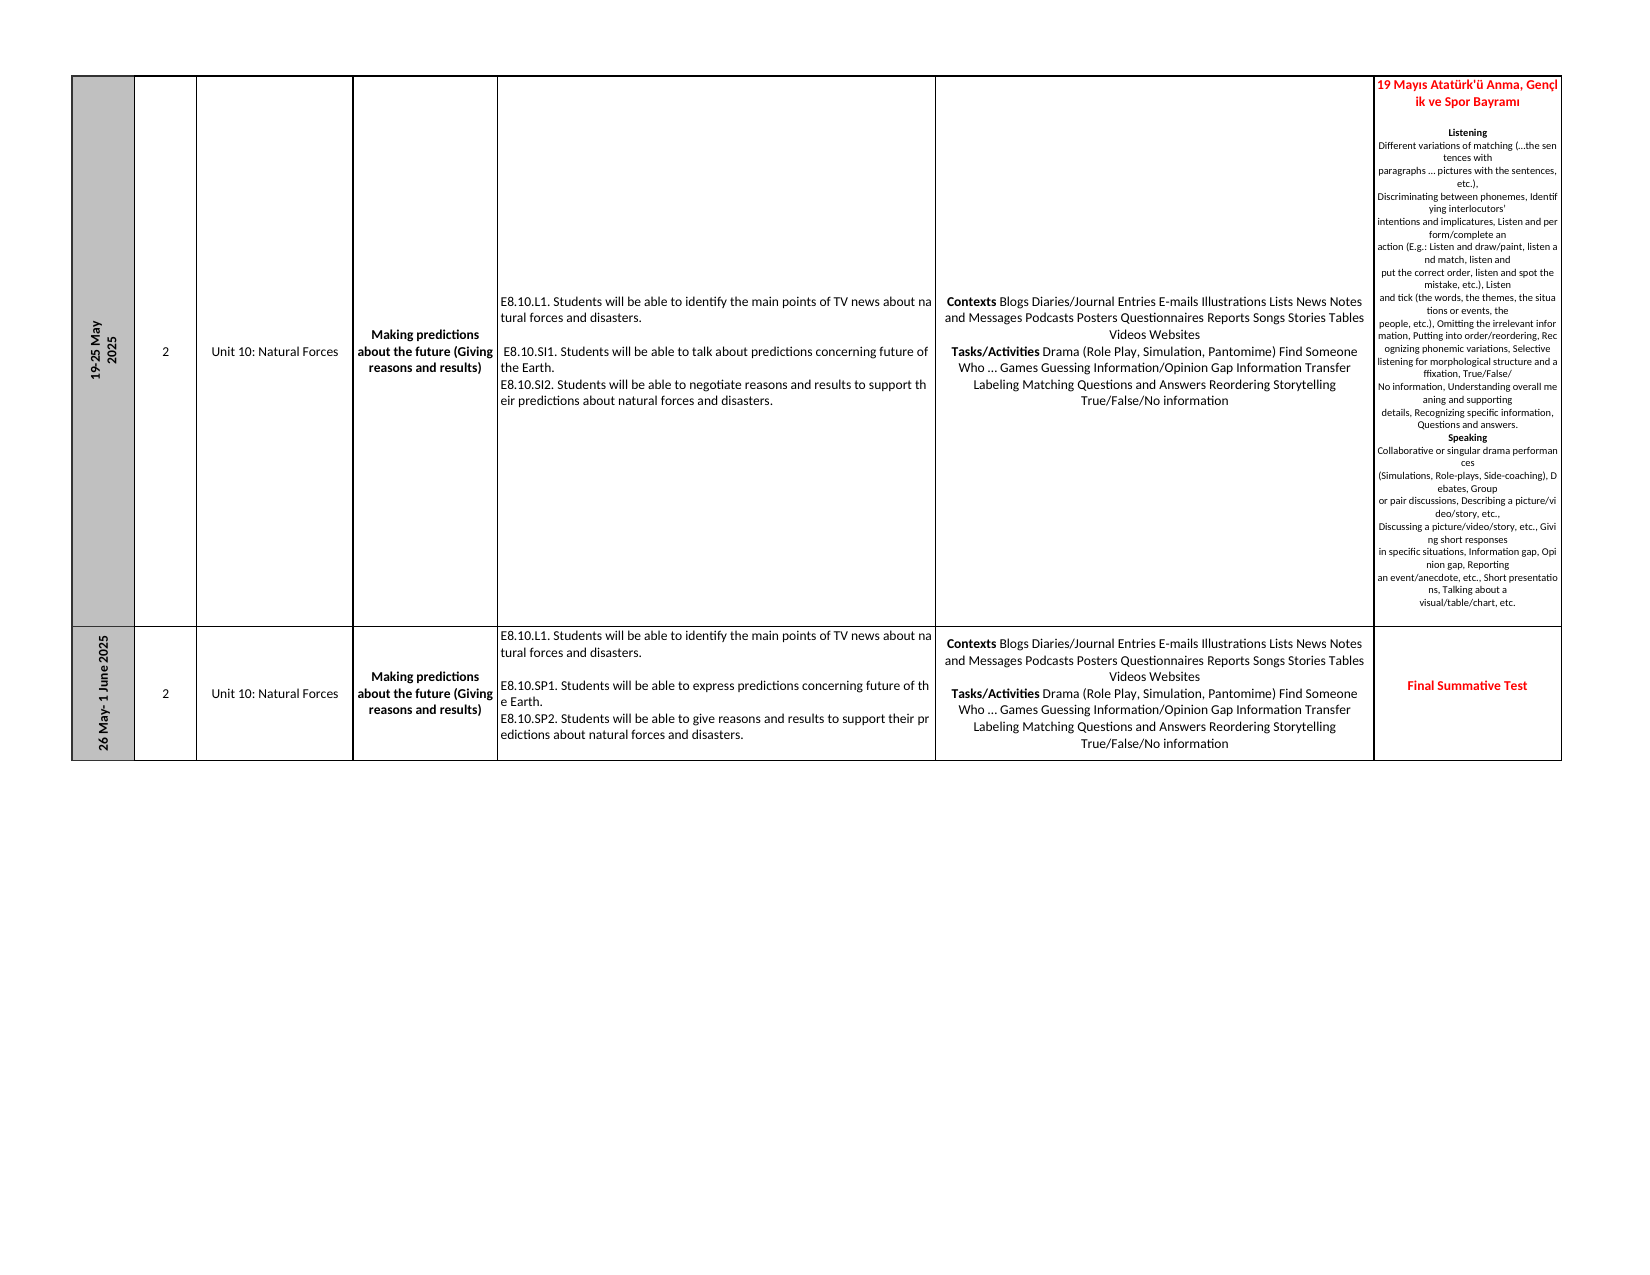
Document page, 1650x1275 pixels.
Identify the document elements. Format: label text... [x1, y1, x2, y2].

table_cell Unit 10: Natural Forces [197, 77, 352, 626]
table_cell Making predictions about the future (Giving reasons and results) [354, 77, 497, 626]
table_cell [936, 77, 1373, 626]
table_cell E8.10.L1. Students will be able to identify the main points of TV news about natural forces and disasters. E8.10.SP1. Students will be able to express predictions concerning future of the Earth. E8.10.SP2. Students will be able to give reasons and results to support their predictions about natural forces and disasters. [498, 627, 935, 760]
table_cell Unit 10: Natural Forces [197, 627, 352, 760]
table_cell Making predictions about the future (Giving reasons and results) [354, 627, 497, 760]
table_cell Final Summative Test [1375, 627, 1561, 760]
table_cell 2 [135, 627, 196, 760]
table_cell 26 May- 1 June 2025 [73, 627, 134, 760]
table_cell 2 [135, 77, 196, 626]
table_cell 19-25 May 2025 [73, 77, 134, 626]
table_cell 19 Mayıs Atatürk'ü Anma, Gençlik ve Spor Bayramı Listening Different variations of matching (…the sentences with paragraphs … pictures with the sentences, etc.), Discriminating between phonemes, Identifying interlocutors’ intentions and implicatures, Listen and perform/complete an action (E.g.: Listen and draw/paint, listen and match, listen and put the correct order, listen and spot the mistake, etc.), Listen and tick (the words, the themes, the situations or events, the people, etc.), Omitting the irrelevant information, Putting into order/reordering, Recognizing phonemic variations, Selective listening for morphological structure and affixation, True/False/ No information, Understanding overall meaning and supporting details, Recognizing specific information, Questions and answers. Speaking Collaborative or singular drama performances (Simulations, Role-plays, Side-coaching), Debates, Group or pair discussions, Describing a picture/video/story, etc., Discussing a picture/video/story, etc., Giving short responses in specific situations, Information gap, Opinion gap, Reporting an event/anecdote, etc., Short presentations, Talking about a visual/table/chart, etc. [1375, 77, 1561, 626]
table_cell E8.10.L1. Students will be able to identify the main points of TV news about natural forces and disasters. E8.10.SI1. Students will be able to talk about predictions concerning future of the Earth. E8.10.SI2. Students will be able to negotiate reasons and results to support their predictions about natural forces and disasters. [498, 77, 935, 626]
